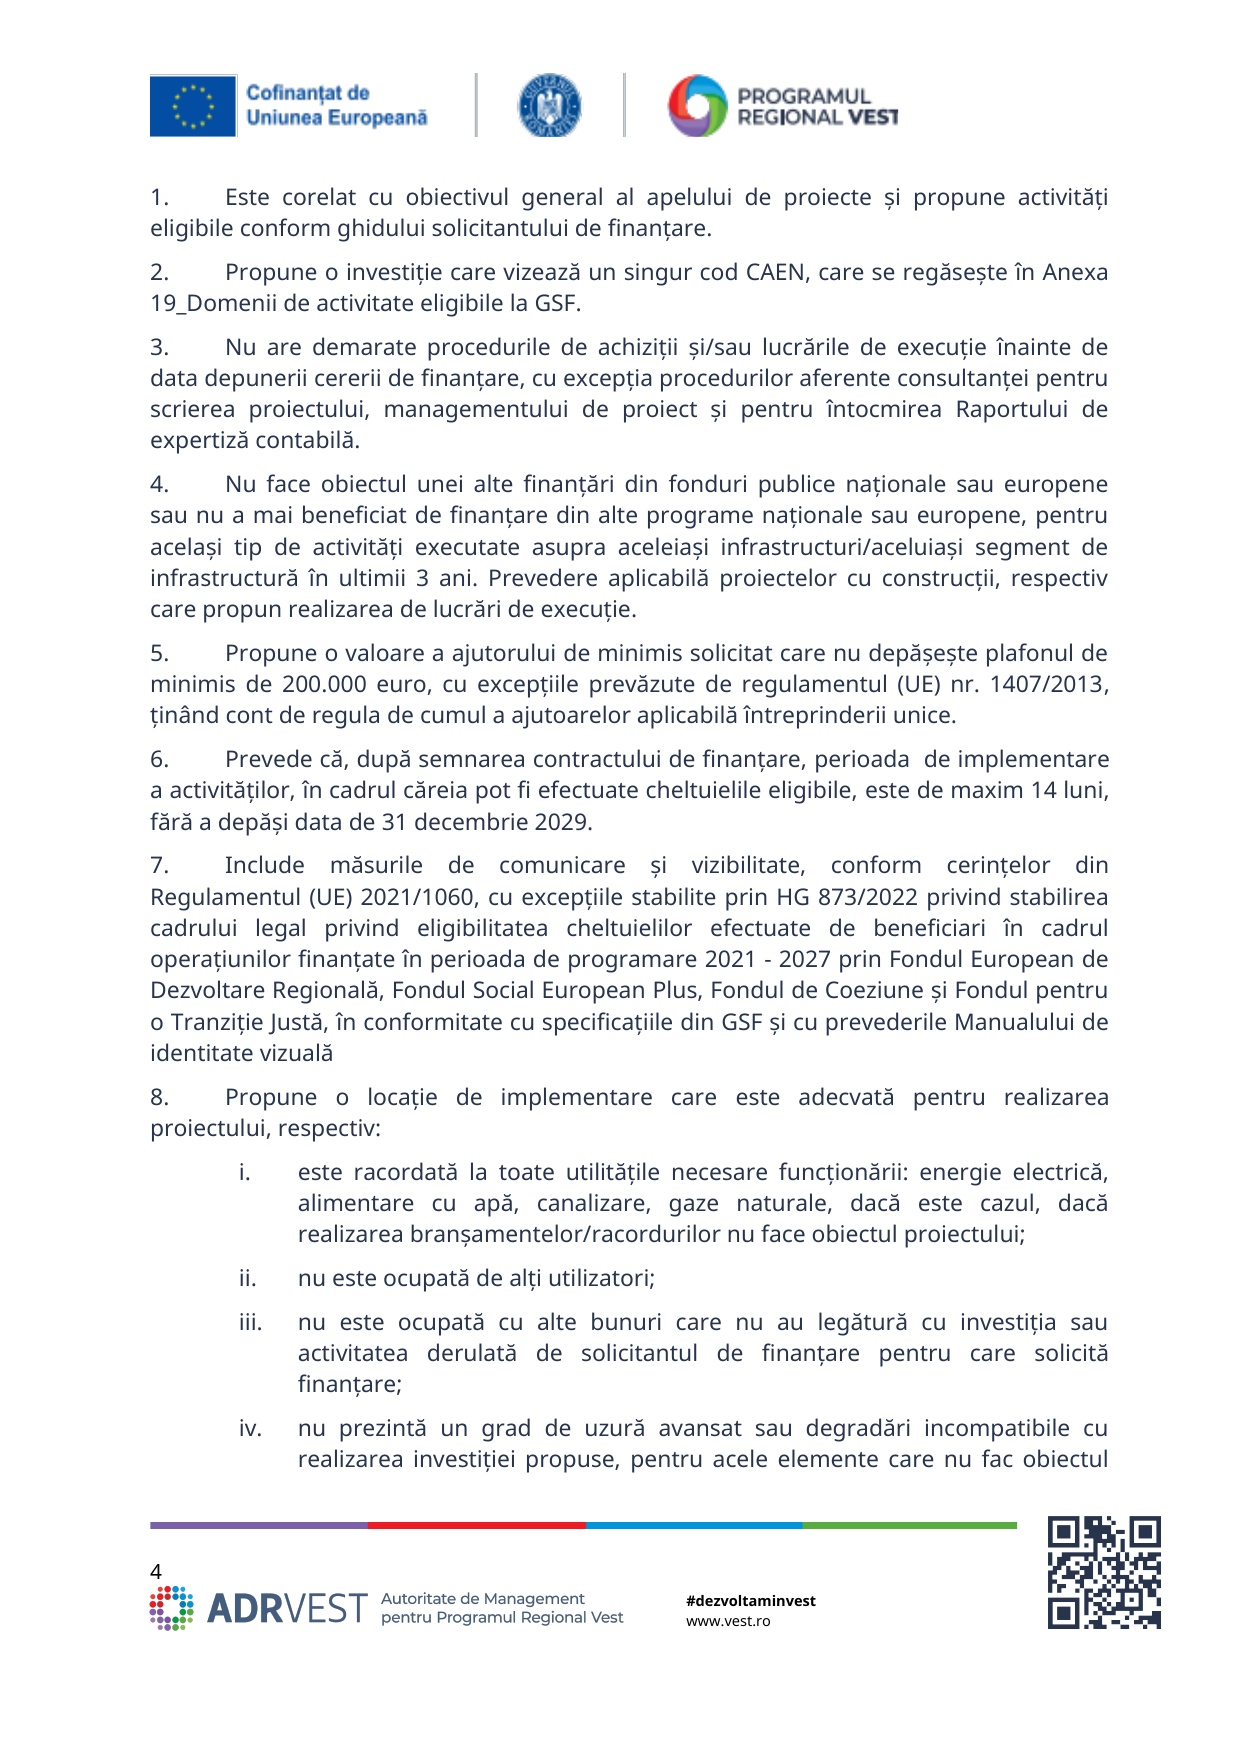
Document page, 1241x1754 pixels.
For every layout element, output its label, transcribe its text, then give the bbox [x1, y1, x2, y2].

picture [1039, 1507, 1170, 1638]
list Prevede că, după semnarea contractului de finanțare, perioada de implementare a activităților, în cadrul căreia pot fi efectuate cheltuielile eligibile, este de maxim 14 luni, fără a depăși data de 31 decembrie 2029. [150, 743, 1110, 837]
list i. este racordată la toate utilitățile necesare funcționării: energie electrică, alimentare cu apă, canalizare, gaze naturale, dacă este cazul, dacă realizarea branșamentelor/racordurilor nu face obiectul proiectului; [239, 1156, 1110, 1249]
list Propune o investiție care vizează un singur cod CAEN, care se regăsește în Anexa 19_Domenii de activitate eligibile la GSF. [150, 256, 1110, 318]
list ii. nu este ocupată de alți utilizatori; [239, 1262, 1110, 1293]
list Nu are demarate procedurile de achiziții și/sau lucrările de execuție înainte de data depunerii cererii de finanțare, cu excepția procedurilor aferente consultanței pentru scrierea proiectului, managementului de proiect și pentru întocmirea Raportului de expertiză contabilă. [150, 331, 1110, 456]
list Include măsurile de comunicare și vizibilitate, conform cerințelor din Regulamentul (UE) 2021/1060, cu excepțiile stabilite prin HG 873/2022 privind stabilirea cadrului legal privind eligibilitatea cheltuielilor efectuate de beneficiari în cadrul operațiunilor finanțate în perioada de programare 2021 - 2027 prin Fondul European de Dezvoltare Regională, Fondul Social European Plus, Fondul de Coeziune și Fondul pentru o Tranziție Justă, în conformitate cu specificațiile din GSF și cu prevederile Manualului de identitate vizuală [150, 849, 1110, 1068]
list Este corelat cu obiectivul general al apelului de proiecte și propune activități eligibile conform ghidului solicitantului de finanțare. [150, 181, 1110, 243]
list iii. nu este ocupată cu alte bunuri care nu au legătură cu investiția sau activitatea derulată de solicitantul de finanțare pentru care solicită finanțare; [239, 1306, 1110, 1399]
picture [140, 1583, 629, 1634]
list Nu face obiectul unei alte finanțări din fonduri publice naționale sau europene sau nu a mai beneficiat de finanțare din alte programe naționale sau europene, pentru același tip de activități executate asupra aceleiași infrastructuri/aceluiași segment de infrastructură în ultimii 3 ani. Prevedere aplicabilă proiectelor cu construcții, respectiv care propun realizarea de lucrări de execuție. [150, 468, 1110, 624]
list Propune o valoare a ajutorului de minimis solicitat care nu depășește plafonul de minimis de 200.000 euro, cu excepțiile prevăzute de regulamentul (UE) nr. 1407/2013, ținând cont de regula de cumul a ajutoarelor aplicabilă întreprinderii unice. [150, 637, 1110, 731]
list Propune o locație de implementare care este adecvată pentru realizarea proiectului, respectiv: [150, 1081, 1110, 1143]
